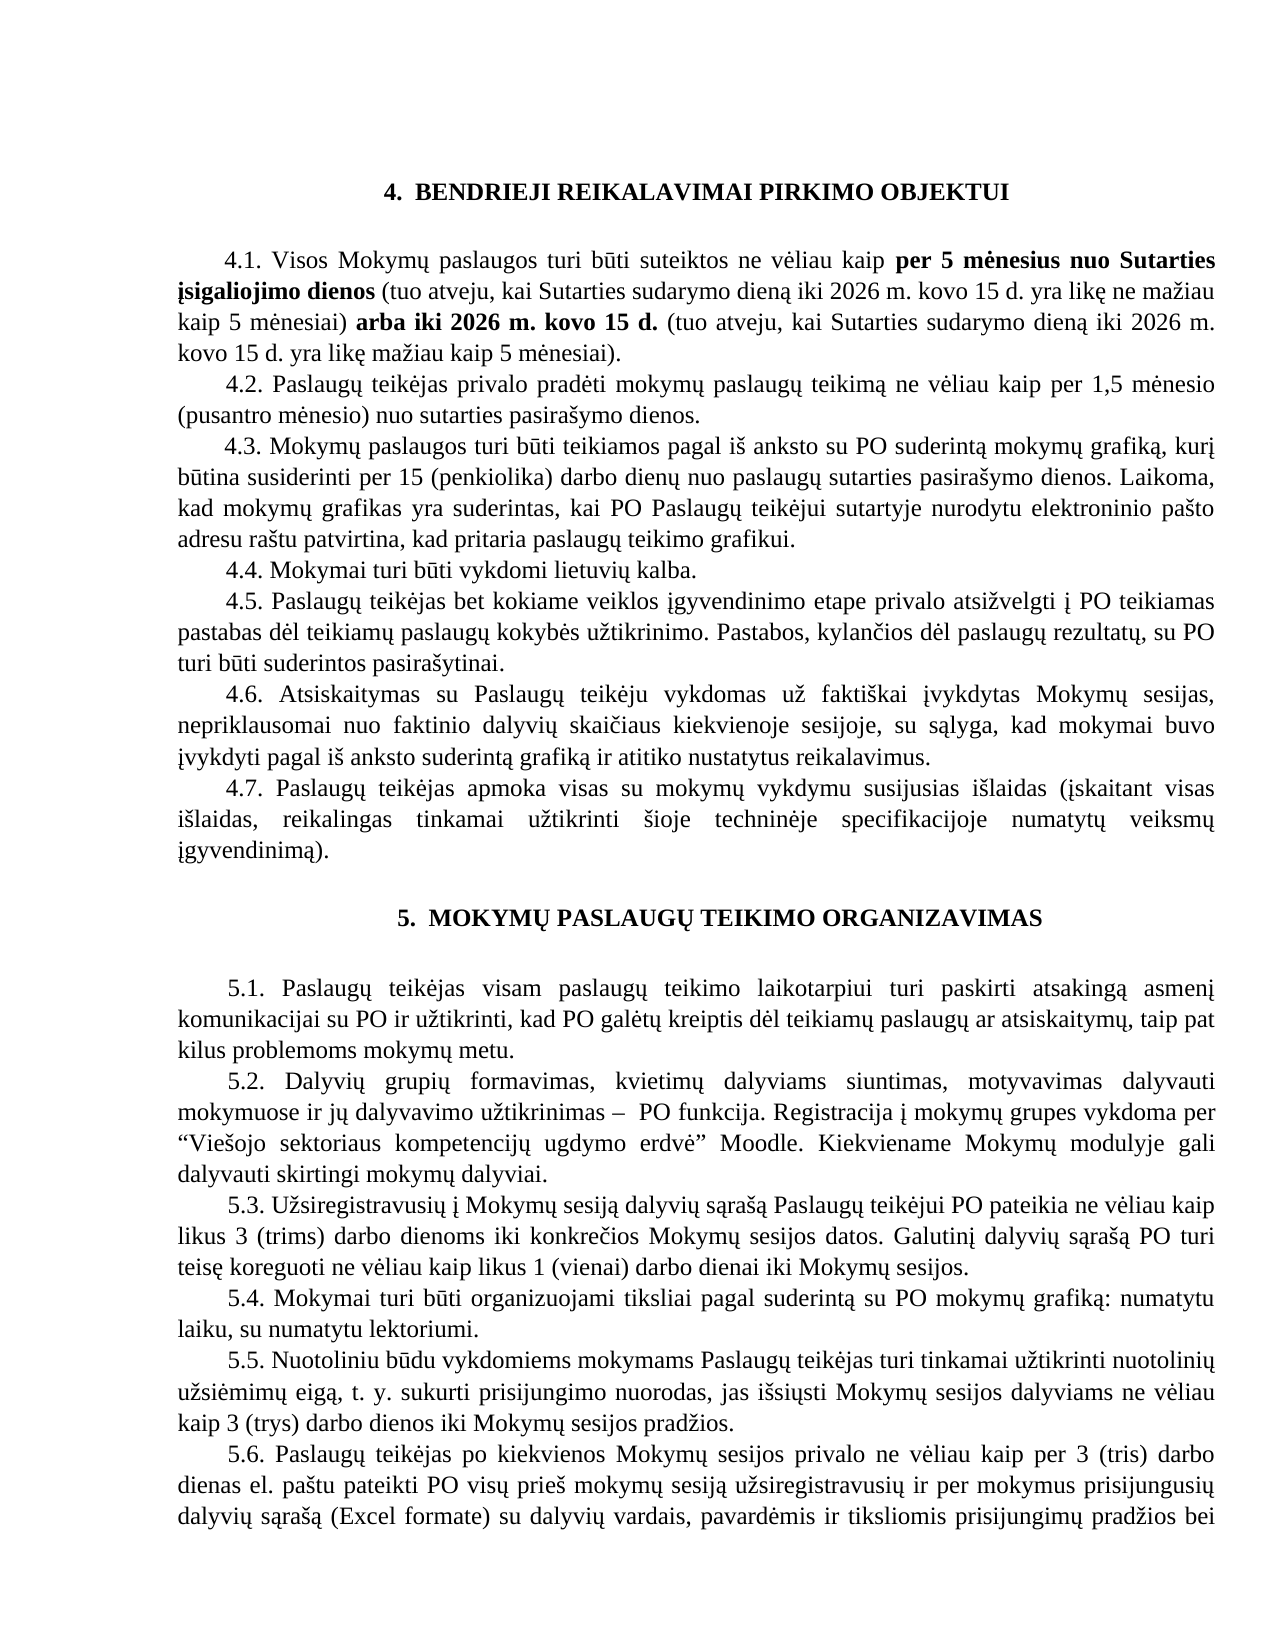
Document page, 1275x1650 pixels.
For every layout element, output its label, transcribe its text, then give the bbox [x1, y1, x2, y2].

list 4.4. Mokymai turi būti vykdomi lietuvių kalba. [177, 555, 1216, 584]
list 4.7. Paslaugų teikėjas apmoka visas su mokymų vykdymu susijusias išlaidas (įskaitant visas išlaidas, reikalingas tinkamai užtikrinti šioje techninėje specifikacijoje numatytų veiksmų įgyvendinimą). [177, 773, 1216, 863]
list 4.5. Paslaugų teikėjas bet kokiame veiklos įgyvendinimo etape privalo atsižvelgti į PO teikiamas pastabas dėl teikiamų paslaugų kokybės užtikrinimo. Pastabos, kylančios dėl paslaugų rezultatų, su PO turi būti suderintos pasirašytinai. [177, 586, 1216, 677]
list 5.5. Nuotoliniu būdu vykdomiems mokymams Paslaugų teikėjas turi tinkamai užtikrinti nuotolinių užsiėmimų eigą, t. y. sukurti prisijungimo nuorodas, jas išsiųsti Mokymų sesijos dalyviams ne vėliau kaip 3 (trys) darbo dienos iki Mokymų sesijos pradžios. [177, 1346, 1216, 1436]
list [177, 1439, 1216, 1529]
list 5.3. Užsiregistravusių į Mokymų sesiją dalyvių sąrašą Paslaugų teikėjui PO pateikia ne vėliau kaip likus 3 (trims) darbo dienoms iki konkrečios Mokymų sesijos datos. Galutinį dalyvių sąrašą PO turi teisę koreguoti ne vėliau kaip likus 1 (vienai) darbo dienai iki Mokymų sesijos. [177, 1190, 1216, 1281]
list 5.2. Dalyvių grupių formavimas, kvietimų dalyviams siuntimas, motyvavimas dalyvauti mokymuose ir jų dalyvavimo užtikrinimas – PO funkcija. Registracija į mokymų grupes vykdoma per “Viešojo sektoriaus kompetencijų ugdymo erdvė” Moodle. Kiekviename Mokymų modulyje gali dalyvauti skirtingi mokymų dalyviai. [177, 1066, 1216, 1188]
list 5.1. Paslaugų teikėjas visam paslaugų teikimo laikotarpiui turi paskirti atsakingą asmenį komunikacijai su PO ir užtikrinti, kad PO galėtų kreiptis dėl teikiamų paslaugų ar atsiskaitymų, taip pat kilus problemoms mokymų metu. [177, 973, 1216, 1064]
text 4.1. Visos Mokymų paslaugos turi būti suteiktos ne vėliau kaip per 5 mėnesius nuo Sutarties įsigaliojimo dienos (tuo atveju, kai Sutarties sudarymo dieną iki 2026 m. kovo 15 d. yra likę ne mažiau kaip 5 mėnesiai) arba iki 2026 m. kovo 15 d. (tuo atveju, kai Sutarties sudarymo dieną iki 2026 m. kovo 15 d. yra likę mažiau kaip 5 mėnesiai). [177, 245, 1216, 367]
list 4.6. Atsiskaitymas su Paslaugų teikėju vykdomas už faktiškai įvykdytas Mokymų sesijas, nepriklausomai nuo faktinio dalyvių skaičiaus kiekvienoje sesijoje, su sąlyga, kad mokymai buvo įvykdyti pagal iš anksto suderintą grafiką ir atitiko nustatytus reikalavimus. [177, 679, 1216, 770]
subtitle 4. BENDRIEJI REIKALAVIMAI PIRKIMO OBJEKTUI [177, 177, 1216, 206]
subtitle 5. MOKYMŲ PASLAUGŲ TEIKIMO ORGANIZAVIMAS [177, 903, 1216, 932]
list 5.4. Mokymai turi būti organizuojami tiksliai pagal suderintą su PO mokymų grafiką: numatytu laiku, su numatytu lektoriumi. [177, 1283, 1216, 1343]
list 4.2. Paslaugų teikėjas privalo pradėti mokymų paslaugų teikimą ne vėliau kaip per 1,5 mėnesio (pusantro mėnesio) nuo sutarties pasirašymo dienos. [177, 369, 1216, 429]
list 4.3. Mokymų paslaugos turi būti teikiamos pagal iš anksto su PO suderintą mokymų grafiką, kurį būtina susiderinti per 15 (penkiolika) darbo dienų nuo paslaugų sutarties pasirašymo dienos. Laikoma, kad mokymų grafikas yra suderintas, kai PO Paslaugų teikėjui sutartyje nurodytu elektroninio pašto adresu raštu patvirtina, kad pritaria paslaugų teikimo grafikui. [177, 431, 1216, 553]
